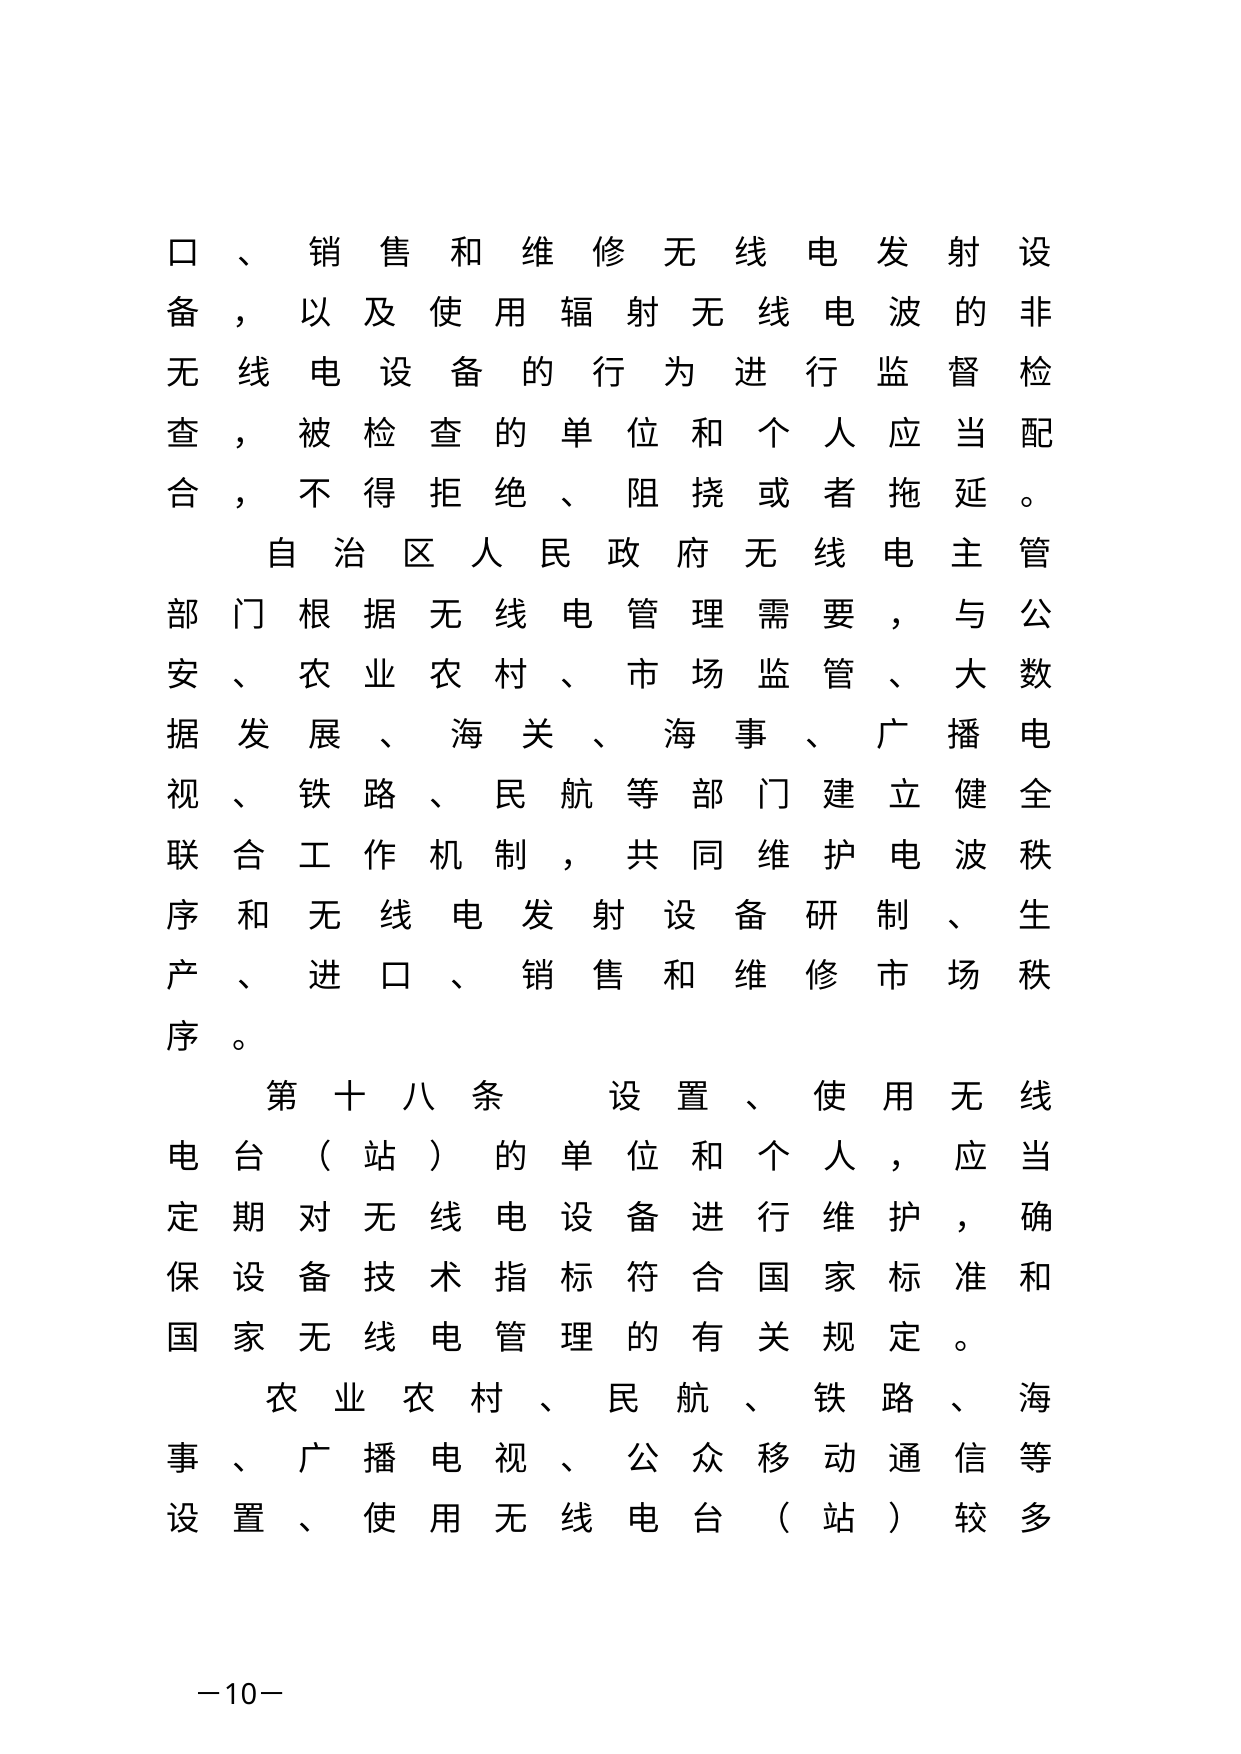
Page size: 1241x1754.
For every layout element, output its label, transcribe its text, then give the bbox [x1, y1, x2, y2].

text 第十八条 设置、使用无线电台（站）的单位和个人，应当定期对无线电设备进行维护，确保设备技术指标符合国家标准和国家无线电管理的有关规定。 [167, 1064, 1085, 1365]
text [167, 219, 1085, 521]
text 自治区人民政府无线电主管部门根据无线电管理需要，与公安、农业农村、市场监管、大数据发展、海关、海事、广播电视、铁路、民航等部门建立健全联合工作机制，共同维护电波秩序和无线电发射设备研制、生产、进口、销售和维修市场秩序。 [167, 521, 1085, 1064]
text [167, 1365, 1085, 1546]
